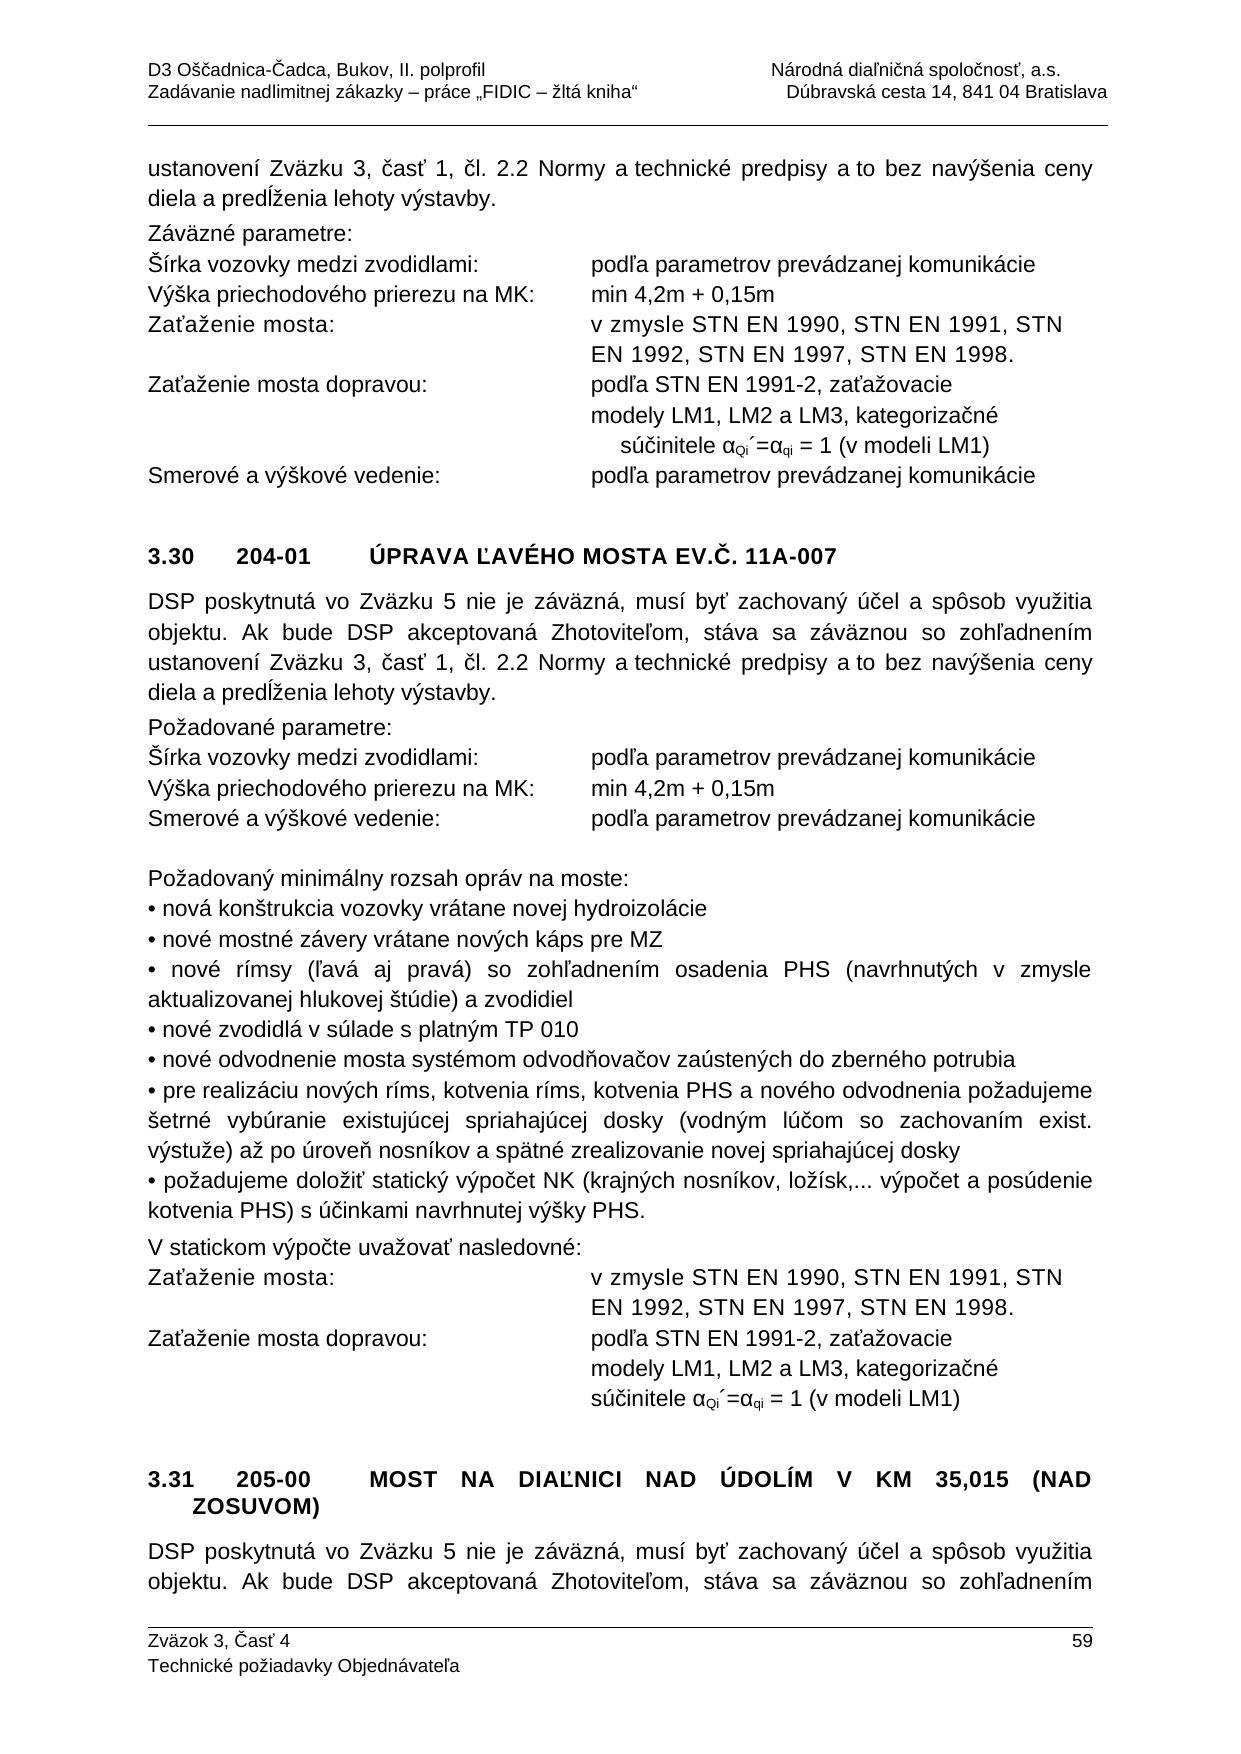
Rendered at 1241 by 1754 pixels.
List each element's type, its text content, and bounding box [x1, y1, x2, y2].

text Smerové a výškové vedenie: podľa parametrov prevádzanej komunikácie [148, 462, 1093, 488]
text Zaťaženie mosta dopravou: podľa STN EN 1991-2, zaťažovacie [148, 371, 1093, 398]
text modely LM1, LM2 a LM3, kategorizačné súčinitele αQi´=αqi = 1 (v modeli LM1) [148, 402, 1093, 458]
text • nové odvodnenie mosta systémom odvodňovačov zaústených do zberného potrubia [148, 1046, 1093, 1073]
text • nové rímsy (ľavá aj pravá) so zohľadnením osadenia PHS (navrhnutých v zmysle aktualizovanej hlukovej štúdie) a zvodidiel [148, 956, 1093, 1012]
text • nová konštrukcia vozovky vrátane novej hydroizolácie [148, 895, 1093, 922]
subtitle 204-01 Úprava ľavého mosta ev.č. 11A-007 [148, 543, 1093, 569]
subtitle 205-00 Most na diaľnici nad údolím v km 35,015 (nad zosuvom) [148, 1466, 1093, 1519]
text • nové zvodidlá v súlade s platným TP 010 [148, 1016, 1093, 1043]
text Šírka vozovky medzi zvodidlami: podľa parametrov prevádzanej komunikácie [148, 744, 1093, 771]
text • pre realizáciu nových ríms, kotvenia ríms, kotvenia PHS a nového odvodnenia požadujeme šetrné vybúranie existujúcej spriahajúcej dosky (vodným lúčom so zachovaním exist. výstuže) až po úroveň nosníkov a spätné zrealizovanie novej spriahajúcej dosky [148, 1077, 1093, 1163]
text V statickom výpočte uvažovať nasledovné: [148, 1234, 1093, 1260]
text Výška priechodového prierezu na MK: min 4,2m + 0,15m [148, 281, 1093, 307]
text Zaťaženie mosta: v zmysle STN EN 1990, STN EN 1991, STN EN 1992, STN EN 1997, STN EN 1998. [148, 1264, 1093, 1321]
text Zaťaženie mosta: v zmysle STN EN 1990, STN EN 1991, STN EN 1992, STN EN 1997, STN EN 1998. [148, 311, 1093, 367]
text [148, 1538, 1093, 1594]
text Požadovaný minimálny rozsah opráv na moste: [148, 865, 1093, 892]
text • požadujeme doložiť statický výpočet NK (krajných nosníkov, ložísk,... výpočet a posúdenie kotvenia PHS) s účinkami navrhnutej výšky PHS. [148, 1167, 1093, 1224]
text Záväzné parametre: [148, 220, 1093, 247]
text • nové mostné závery vrátane nových káps pre MZ [148, 926, 1093, 952]
text Šírka vozovky medzi zvodidlami: podľa parametrov prevádzanej komunikácie [148, 251, 1093, 277]
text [148, 155, 1093, 211]
text Smerové a výškové vedenie: podľa parametrov prevádzanej komunikácie [148, 805, 1093, 831]
text Zaťaženie mosta dopravou: podľa STN EN 1991-2, zaťažovacie [148, 1324, 1093, 1351]
text modely LM1, LM2 a LM3, kategorizačné súčinitele αQi´=αqi = 1 (v modeli LM1) [118, 1355, 1093, 1411]
text Požadované parametre: [148, 714, 1093, 741]
text Výška priechodového prierezu na MK: min 4,2m + 0,15m [148, 774, 1093, 801]
